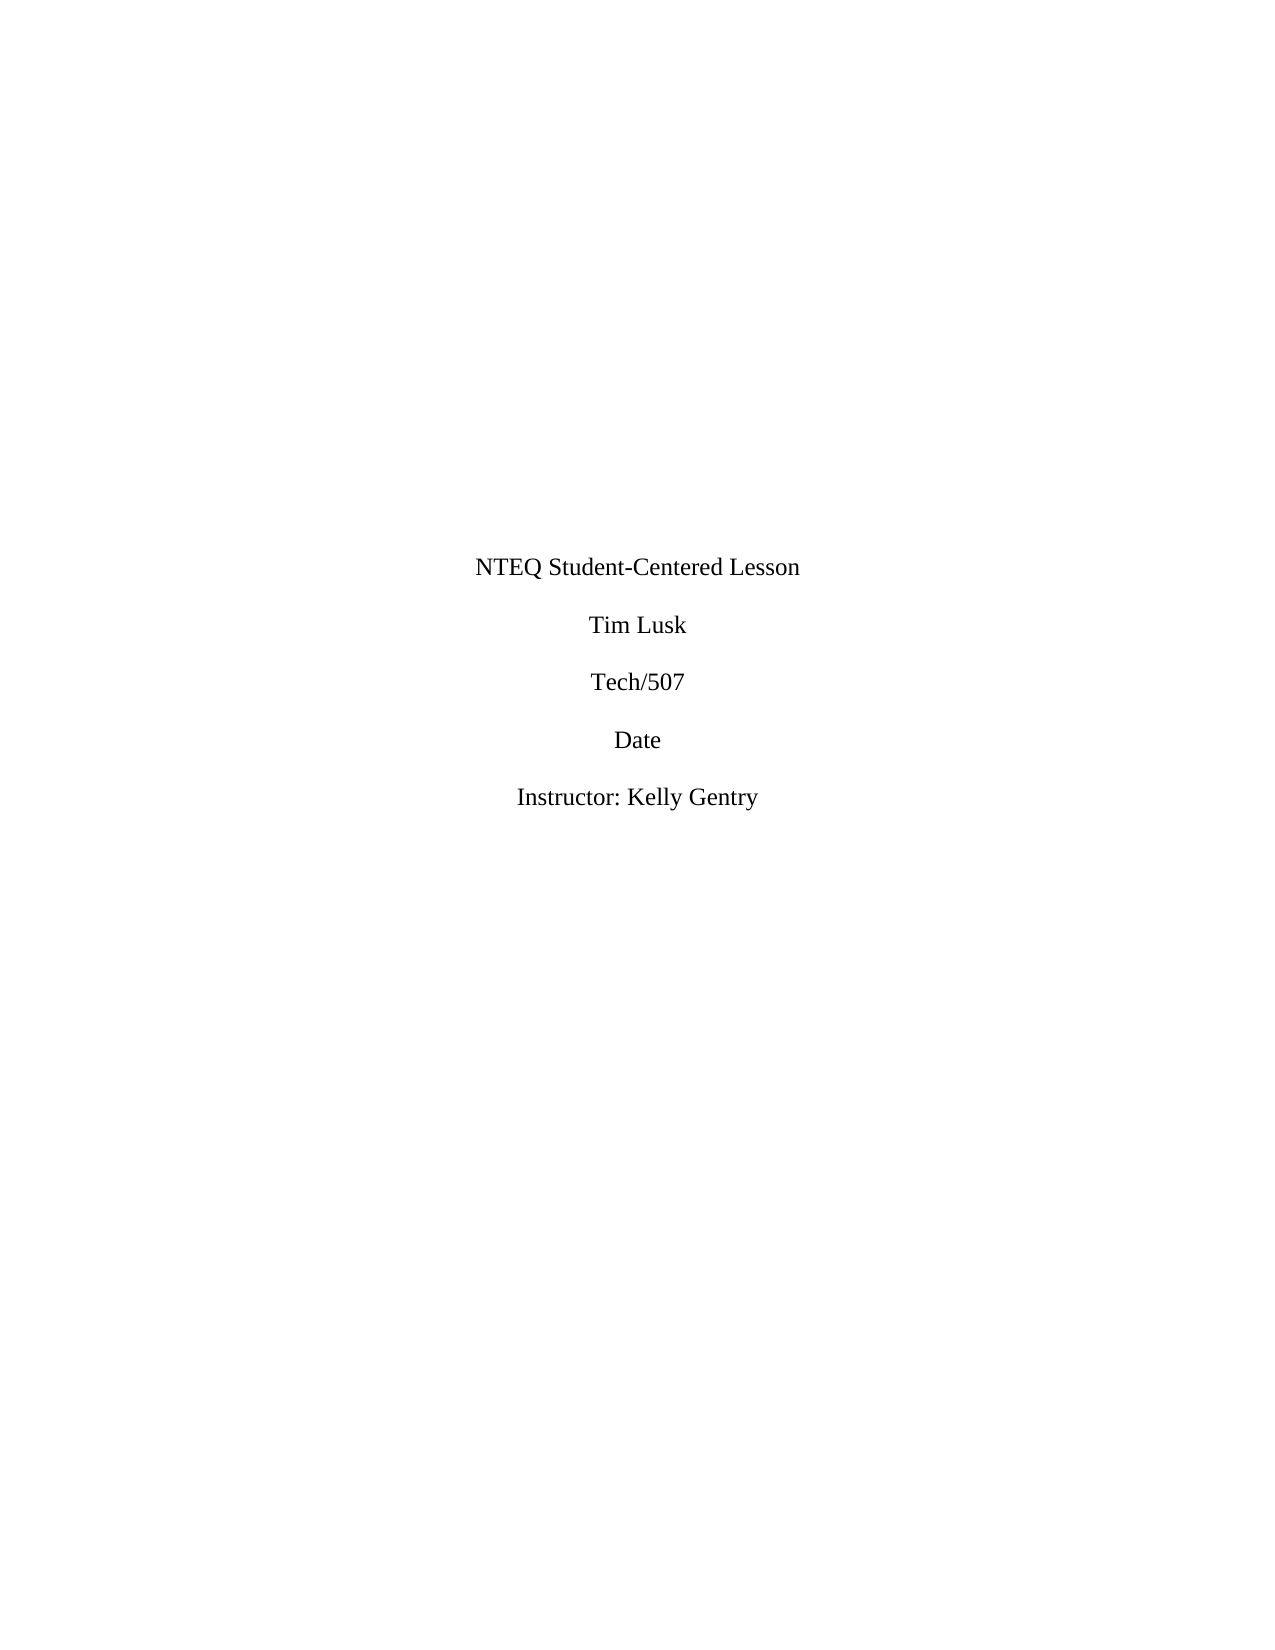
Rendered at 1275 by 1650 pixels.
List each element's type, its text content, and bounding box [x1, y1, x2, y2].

text Tim Lusk [150, 610, 1125, 639]
text NTEQ Student-Centered Lesson [150, 552, 1125, 581]
text Instructor: Kelly Gentry [150, 782, 1125, 811]
text Date [150, 725, 1125, 754]
text Tech/507 [150, 667, 1125, 696]
